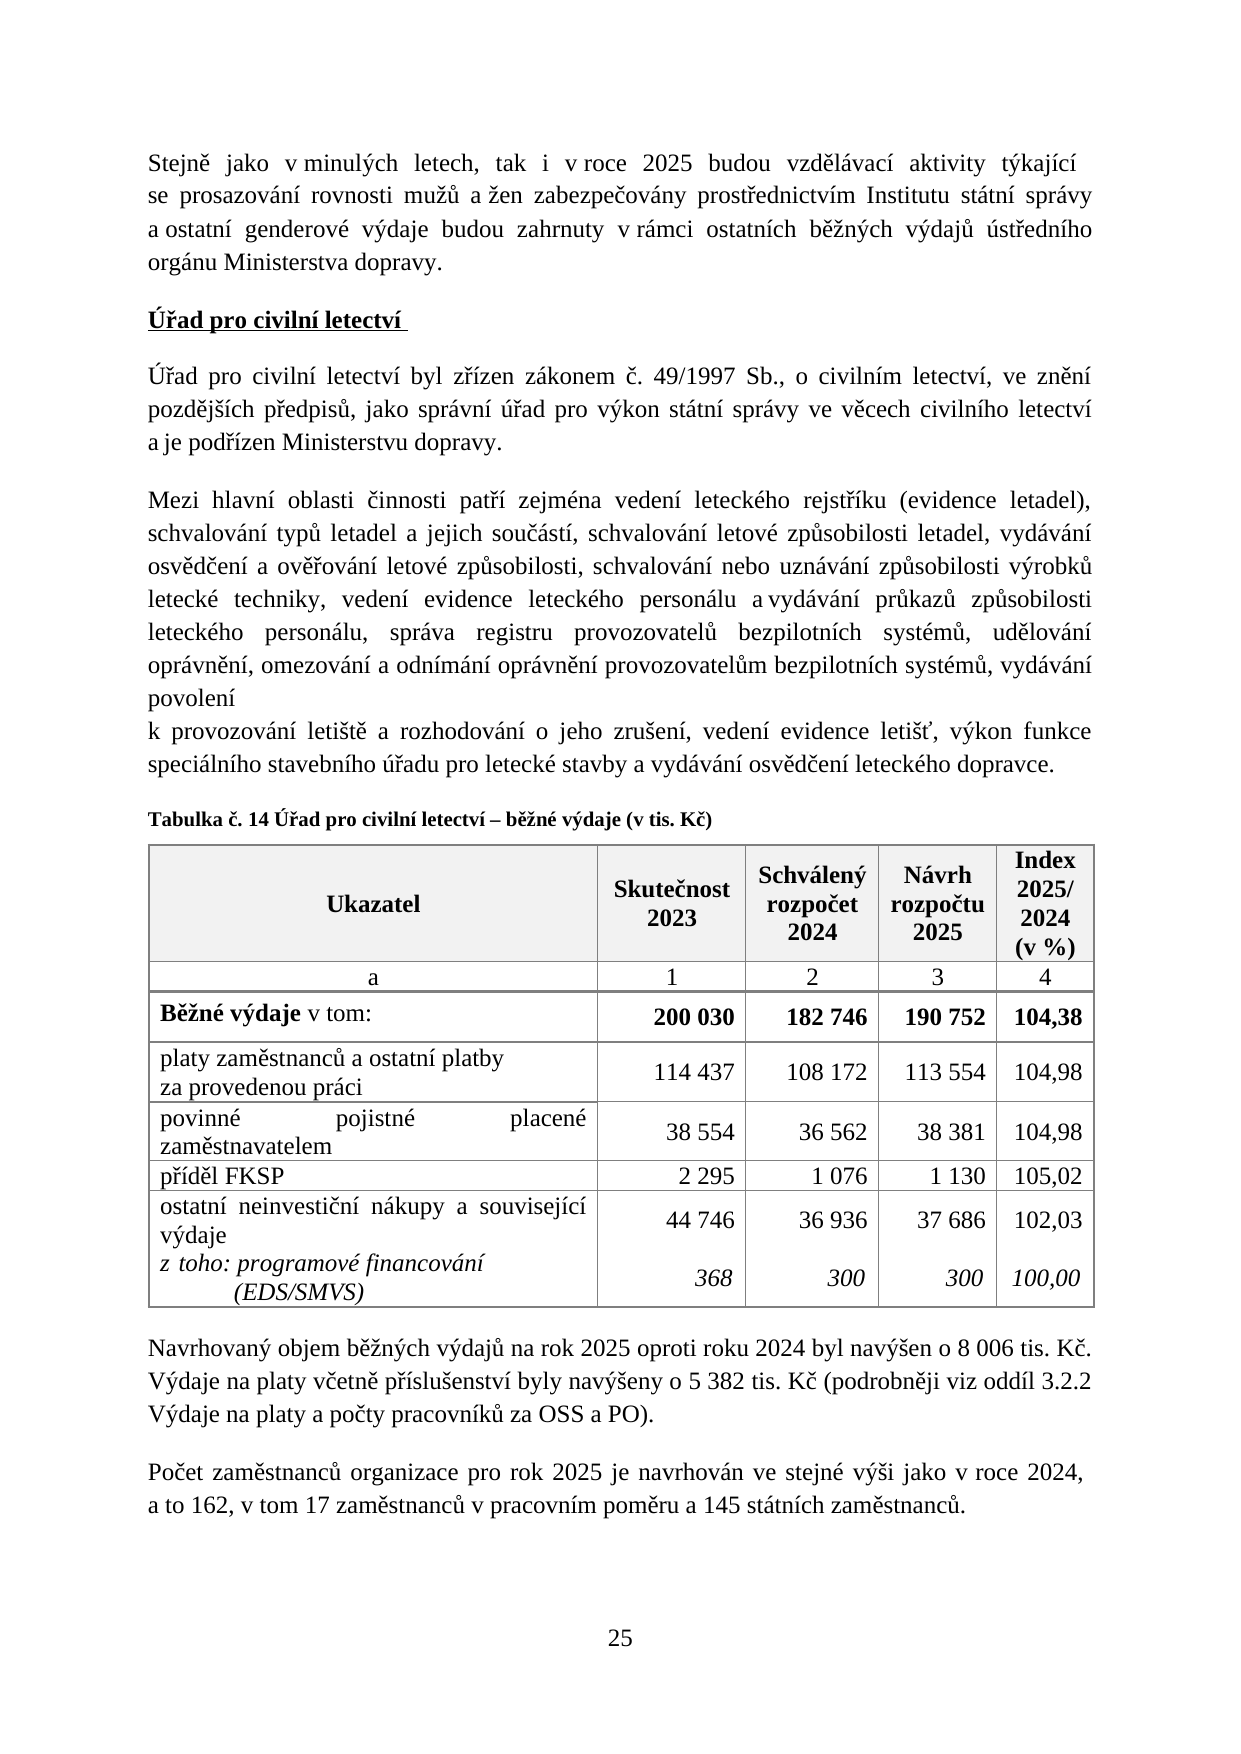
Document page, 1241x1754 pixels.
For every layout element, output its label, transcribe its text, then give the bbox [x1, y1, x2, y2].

table_cell 300 [746, 1249, 878, 1306]
table_header Index 2025/ 2024 (v %) [997, 846, 1093, 961]
table_cell 300 [879, 1249, 996, 1306]
table_cell 104,98 [997, 1043, 1093, 1101]
table_cell 1 076 [746, 1161, 878, 1190]
table_cell a [150, 962, 597, 990]
table_cell 200 030 [598, 993, 745, 1041]
table_cell 4 [997, 962, 1093, 990]
table_cell 104,38 [997, 993, 1093, 1041]
table_cell 1 130 [879, 1161, 996, 1190]
table_cell 113 554 [879, 1043, 996, 1101]
table_cell povinné pojistné placené zaměstnavatelem [150, 1103, 597, 1160]
table_cell 37 686 [879, 1191, 996, 1248]
table_cell 108 172 [746, 1043, 878, 1101]
text Úřad pro civilní letectví byl zřízen zákonem č. 49/1997 Sb., o civilním letectví, ve znění pozdějších předpisů, jako správní úřad pro výkon státní správy ve věcech civilního letectví a je podřízen Ministerstvu dopravy. [148, 361, 1093, 456]
table_header Návrh rozpočtu 2025 [879, 846, 996, 961]
table_header Skutečnost 2023 [598, 846, 745, 961]
table_cell 36 562 [746, 1102, 878, 1160]
text Mezi hlavní oblasti činnosti patří zejména vedení leteckého rejstříku (evidence letadel), schvalování typů letadel a jejich součástí, schvalování letové způsobilosti letadel, vydávání osvědčení a ověřování letové způsobilosti, schvalování nebo uznávání způsobilosti výrobků letecké techniky, vedení evidence leteckého personálu a vydávání průkazů způsobilosti leteckého personálu, správa registru provozovatelů bezpilotních systémů, udělování oprávnění, omezování a odnímání oprávnění provozovatelům bezpilotních systémů, vydávání povolení k provozování letiště a rozhodování o jeho zrušení, vedení evidence letišť, výkon funkce speciálního stavebního úřadu pro letecké stavby a vydávání osvědčení leteckého dopravce. [148, 485, 1093, 778]
table_cell 104,98 [997, 1102, 1093, 1160]
table_cell 368 [598, 1249, 745, 1306]
text Navrhovaný objem běžných výdajů na rok 2025 oproti roku 2024 byl navýšen o 8 006 tis. Kč. Výdaje na platy včetně příslušenství byly navýšeny o 5 382 tis. Kč (podrobněji viz oddíl 3.2.2 Výdaje na platy a počty pracovníků za OSS a PO). [148, 1333, 1093, 1428]
table_cell 182 746 [746, 993, 878, 1041]
table_cell 38 554 [598, 1102, 745, 1160]
table_cell 44 746 [598, 1191, 745, 1248]
table_cell platy zaměstnanců a ostatní platby za provedenou práci [150, 1043, 597, 1101]
table_cell 38 381 [879, 1102, 996, 1160]
table_cell 114 437 [598, 1043, 745, 1101]
table_header Ukazatel [150, 846, 597, 961]
table_cell 102,03 [997, 1191, 1093, 1248]
table_cell 100,00 [997, 1249, 1093, 1306]
table_cell 190 752 [879, 993, 996, 1041]
text Počet zaměstnanců organizace pro rok 2025 je navrhován ve stejné výši jako v roce 2024, a to 162, v tom 17 zaměstnanců v pracovním poměru a 145 státních zaměstnanců. [148, 1457, 1093, 1519]
subtitle Úřad pro civilní letectví [148, 305, 1093, 333]
table_cell z toho: programové financování (EDS/SMVS) [150, 1249, 597, 1306]
table_cell ostatní neinvestiční nákupy a související výdaje [150, 1191, 597, 1248]
table_header Schválený rozpočet 2024 [746, 846, 878, 961]
table_cell příděl FKSP [150, 1161, 597, 1190]
table_cell 3 [879, 962, 996, 990]
text Tabulka č. 14 Úřad pro civilní letectví – běžné výdaje (v tis. Kč) [148, 807, 1093, 831]
table_cell 1 [598, 962, 745, 990]
table_cell 105,02 [997, 1161, 1093, 1190]
table_cell 2 [746, 962, 878, 990]
table_cell 2 295 [598, 1161, 745, 1190]
table_cell 36 936 [746, 1191, 878, 1248]
table_cell Běžné výdaje v tom: [150, 993, 597, 1041]
text Stejně jako v minulých letech, tak i v roce 2025 budou vzdělávací aktivity týkající se prosazování rovnosti mužů a žen zabezpečovány prostřednictvím Institutu státní správy a ostatní genderové výdaje budou zahrnuty v rámci ostatních běžných výdajů ústředního orgánu Ministerstva dopravy. [148, 148, 1093, 275]
